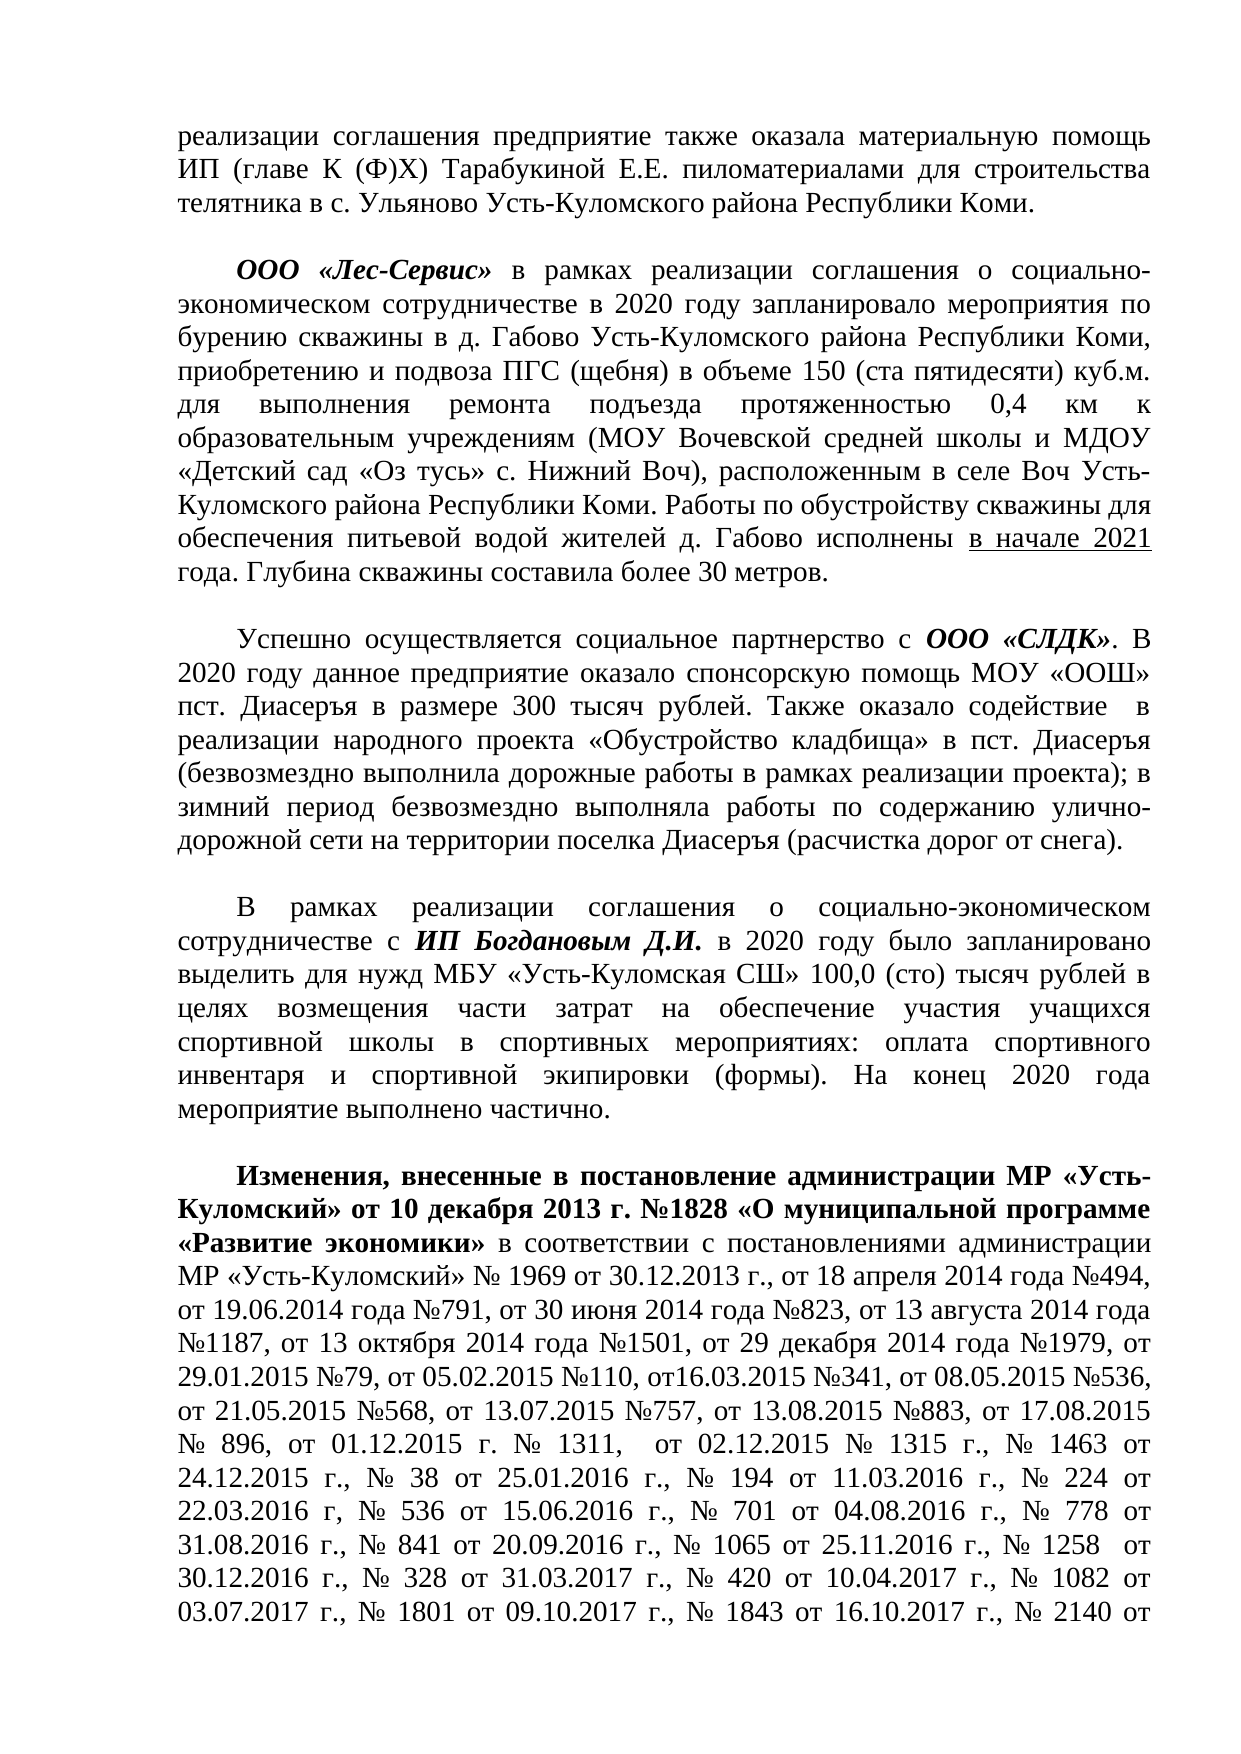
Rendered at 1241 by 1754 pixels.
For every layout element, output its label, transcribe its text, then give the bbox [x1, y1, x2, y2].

text В рамках реализации соглашения о социально-экономическом сотрудничестве с ИП Богдановым Д.И. в 2020 году было запланировано выделить для нужд МБУ «Усть-Куломская СШ» 100,0 (сто) тысяч рублей в целях возмещения части затрат на обеспечение участия учащихся спортивной школы в спортивных мероприятиях: оплата спортивного инвентаря и спортивной экипировки (формы). На конец 2020 года мероприятие выполнено частично. [177, 889, 1152, 1124]
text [177, 1158, 1152, 1627]
text ООО «Лес-Сервис» в рамках реализации соглашения о социально-экономическом сотрудничестве в 2020 году запланировало мероприятия по бурению скважины в д. Габово Усть-Куломского района Республики Коми, приобретению и подвоза ПГС (щебня) в объеме 150 (ста пятидесяти) куб.м. для выполнения ремонта подъезда протяженностью 0,4 км к образовательным учреждениям (МОУ Вочевской средней школы и МДОУ «Детский сад «Оз тусь» с. Нижний Воч), расположенным в селе Воч Усть-Куломского района Республики Коми. Работы по обустройству скважины для обеспечения питьевой водой жителей д. Габово исполнены в начале 2021 года. Глубина скважины составила более 30 метров. [177, 252, 1152, 588]
text Успешно осуществляется социальное партнерство с ООО «СЛДК». В 2020 году данное предприятие оказало спонсорскую помощь МОУ «ООШ» пст. Диасеръя в размере 300 тысяч рублей. Также оказало содействие в реализации народного проекта «Обустройство кладбища» в пст. Диасеръя (безвозмездно выполнила дорожные работы в рамках реализации проекта); в зимний период безвозмездно выполняла работы по содержанию улично-дорожной сети на территории поселка Диасеръя (расчистка дорог от снега). [177, 621, 1152, 856]
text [177, 118, 1152, 219]
